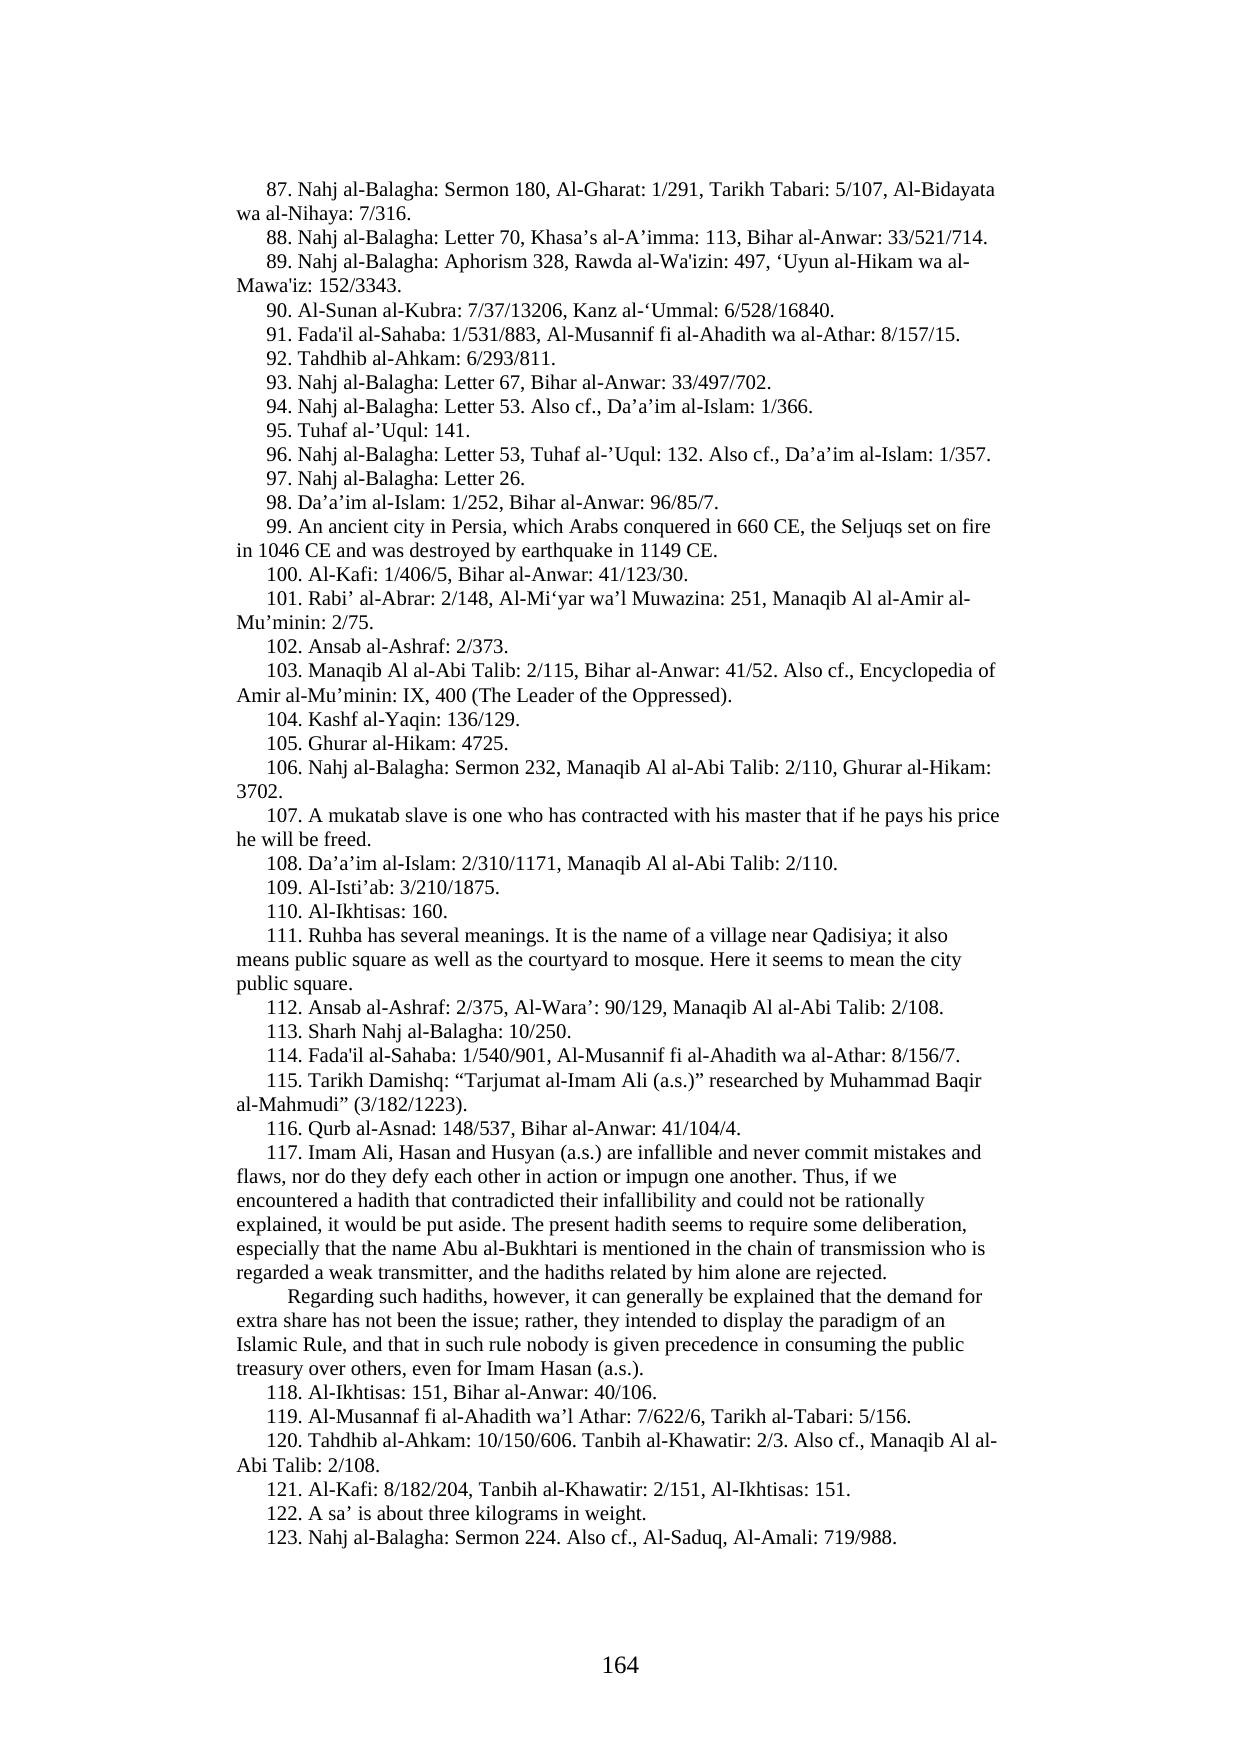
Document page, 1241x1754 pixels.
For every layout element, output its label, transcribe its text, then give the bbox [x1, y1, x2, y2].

text 98. Da’a’im al-Islam: 1/252, Bihar al-Anwar: 96/85/7. [236, 490, 1004, 514]
text 103. Manaqib Al al-Abi Talib: 2/115, Bihar al-Anwar: 41/52. Also cf., Encyclopedia of Amir al-Mu’minin: IX, 400 (The Leader of the Oppressed). [236, 658, 1004, 707]
text 118. Al-Ikhtisas: 151, Bihar al-Anwar: 40/106. [236, 1380, 1004, 1404]
text 109. Al-Isti’ab: 3/210/1875. [236, 875, 1004, 899]
text 121. Al-Kafi: 8/182/204, Tanbih al-Khawatir: 2/151, Al-Ikhtisas: 151. [236, 1477, 1004, 1501]
text 105. Ghurar al-Hikam: 4725. [236, 731, 1004, 755]
text 94. Nahj al-Balagha: Letter 53. Also cf., Da’a’im al-Islam: 1/366. [236, 394, 1004, 418]
text 104. Kashf al-Yaqin: 136/129. [236, 707, 1004, 731]
text 108. Da’a’im al-Islam: 2/310/1171, Manaqib Al al-Abi Talib: 2/110. [236, 851, 1004, 875]
text Regarding such hadiths, however, it can generally be explained that the demand for extra share has not been the issue; rather, they intended to display the paradigm of an Islamic Rule, and that in such rule nobody is given precedence in consuming the public treasury over others, even for Imam Hasan (a.s.). [236, 1284, 1004, 1380]
text 90. Al-Sunan al-Kubra: 7/37/13206, Kanz al-‘Ummal: 6/528/16840. [236, 297, 1004, 322]
text 92. Tahdhib al-Ahkam: 6/293/811. [236, 346, 1004, 370]
text 95. Tuhaf al-’Uqul: 141. [236, 418, 1004, 442]
text 87. Nahj al-Balagha: Sermon 180, Al-Gharat: 1/291, Tarikh Tabari: 5/107, Al-Bidayata wa al-Nihaya: 7/316. [236, 177, 1004, 225]
text 113. Sharh Nahj al-Balagha: 10/250. [236, 1019, 1004, 1043]
text 102. Ansab al-Ashraf: 2/373. [236, 634, 1004, 658]
text 117. Imam Ali, Hasan and Husyan (a.s.) are infallible and never commit mistakes and flaws, nor do they defy each other in action or impugn one another. Thus, if we encountered a hadith that contradicted their infallibility and could not be rationally explained, it would be put aside. The present hadith seems to require some deliberation, especially that the name Abu al-Bukhtari is mentioned in the chain of transmission who is regarded a weak transmitter, and the hadiths related by him alone are rejected. [236, 1140, 1004, 1284]
text 122. A sa’ is about three kilograms in weight. [236, 1501, 1004, 1525]
text 115. Tarikh Damishq: “Tarjumat al-Imam Ali (a.s.)” researched by Muhammad Baqir al-Mahmudi” (3/182/1223). [236, 1067, 1004, 1116]
text 120. Tahdhib al-Ahkam: 10/150/606. Tanbih al-Khawatir: 2/3. Also cf., Manaqib Al al-Abi Talib: 2/108. [236, 1428, 1004, 1477]
text 114. Fada'il al-Sahaba: 1/540/901, Al-Musannif fi al-Ahadith wa al-Athar: 8/156/7. [236, 1043, 1004, 1067]
text 96. Nahj al-Balagha: Letter 53, Tuhaf al-’Uqul: 132. Also cf., Da’a’im al-Islam: 1/357. [236, 442, 1004, 466]
text 100. Al-Kafi: 1/406/5, Bihar al-Anwar: 41/123/30. [236, 562, 1004, 586]
text 123. Nahj al-Balagha: Sermon 224. Also cf., Al-Saduq, Al-Amali: 719/988. [236, 1525, 1004, 1549]
text 89. Nahj al-Balagha: Aphorism 328, Rawda al-Wa'izin: 497, ‘Uyun al-Hikam wa al-Mawa'iz: 152/3343. [236, 249, 1004, 297]
text 119. Al-Musannaf fi al-Ahadith wa’l Athar: 7/622/6, Tarikh al-Tabari: 5/156. [236, 1404, 1004, 1428]
text 93. Nahj al-Balagha: Letter 67, Bihar al-Anwar: 33/497/702. [236, 370, 1004, 394]
text 110. Al-Ikhtisas: 160. [236, 899, 1004, 923]
text 111. Ruhba has several meanings. It is the name of a village near Qadisiya; it also means public square as well as the courtyard to mosque. Here it seems to mean the city public square. [236, 923, 1004, 995]
text 101. Rabi’ al-Abrar: 2/148, Al-Mi‘yar wa’l Muwazina: 251, Manaqib Al al-Amir al-Mu’minin: 2/75. [236, 586, 1004, 634]
text 112. Ansab al-Ashraf: 2/375, Al-Wara’: 90/129, Manaqib Al al-Abi Talib: 2/108. [236, 995, 1004, 1019]
text 97. Nahj al-Balagha: Letter 26. [236, 466, 1004, 490]
text 99. An ancient city in Persia, which Arabs conquered in 660 CE, the Seljuqs set on fire in 1046 CE and was destroyed by earthquake in 1149 CE. [236, 514, 1004, 562]
text 107. A mukatab slave is one who has contracted with his master that if he pays his price he will be freed. [236, 803, 1004, 851]
text 88. Nahj al-Balagha: Letter 70, Khasa’s al-A’imma: 113, Bihar al-Anwar: 33/521/714. [236, 225, 1004, 249]
text 91. Fada'il al-Sahaba: 1/531/883, Al-Musannif fi al-Ahadith wa al-Athar: 8/157/15. [236, 322, 1004, 346]
text 116. Qurb al-Asnad: 148/537, Bihar al-Anwar: 41/104/4. [236, 1116, 1004, 1140]
text 106. Nahj al-Balagha: Sermon 232, Manaqib Al al-Abi Talib: 2/110, Ghurar al-Hikam: 3702. [236, 755, 1004, 803]
